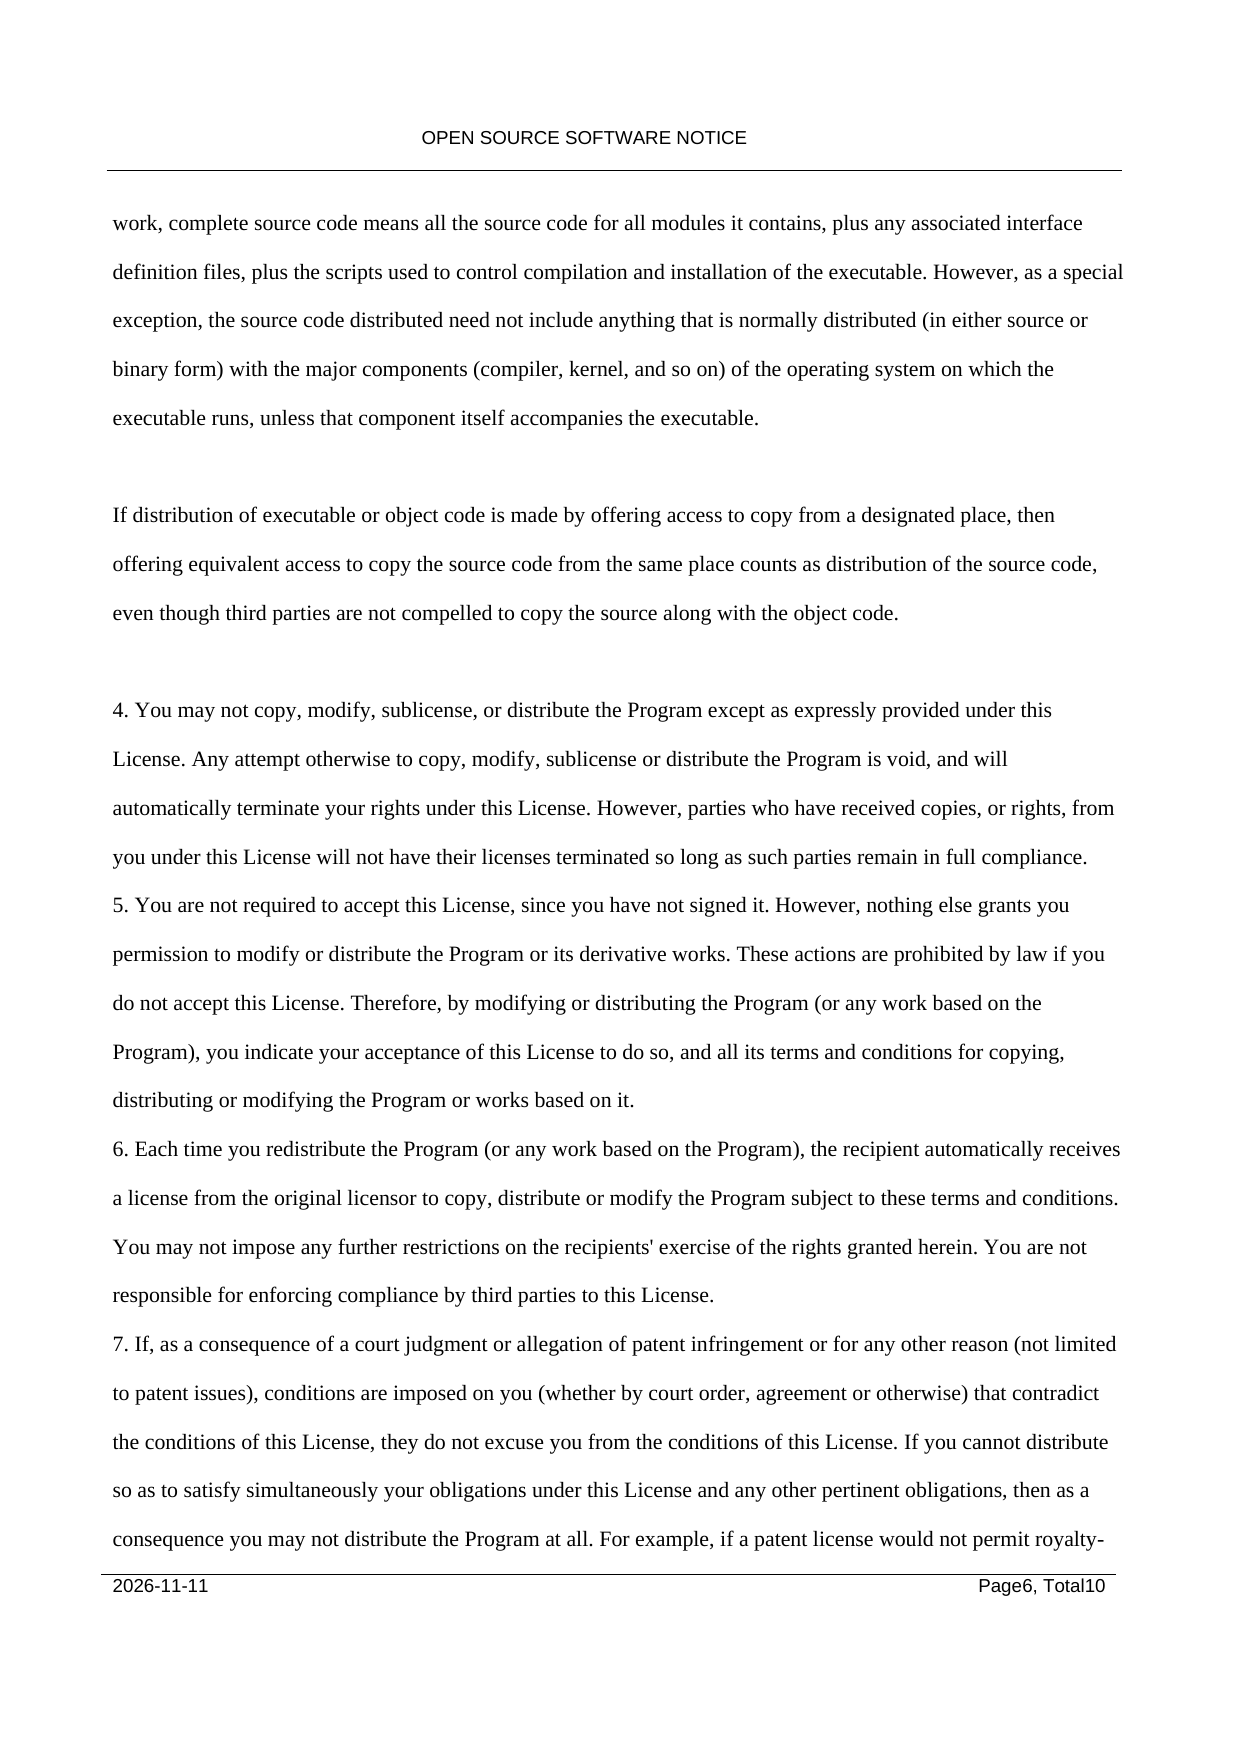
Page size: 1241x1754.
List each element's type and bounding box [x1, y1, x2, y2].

text [112, 206, 1128, 1555]
